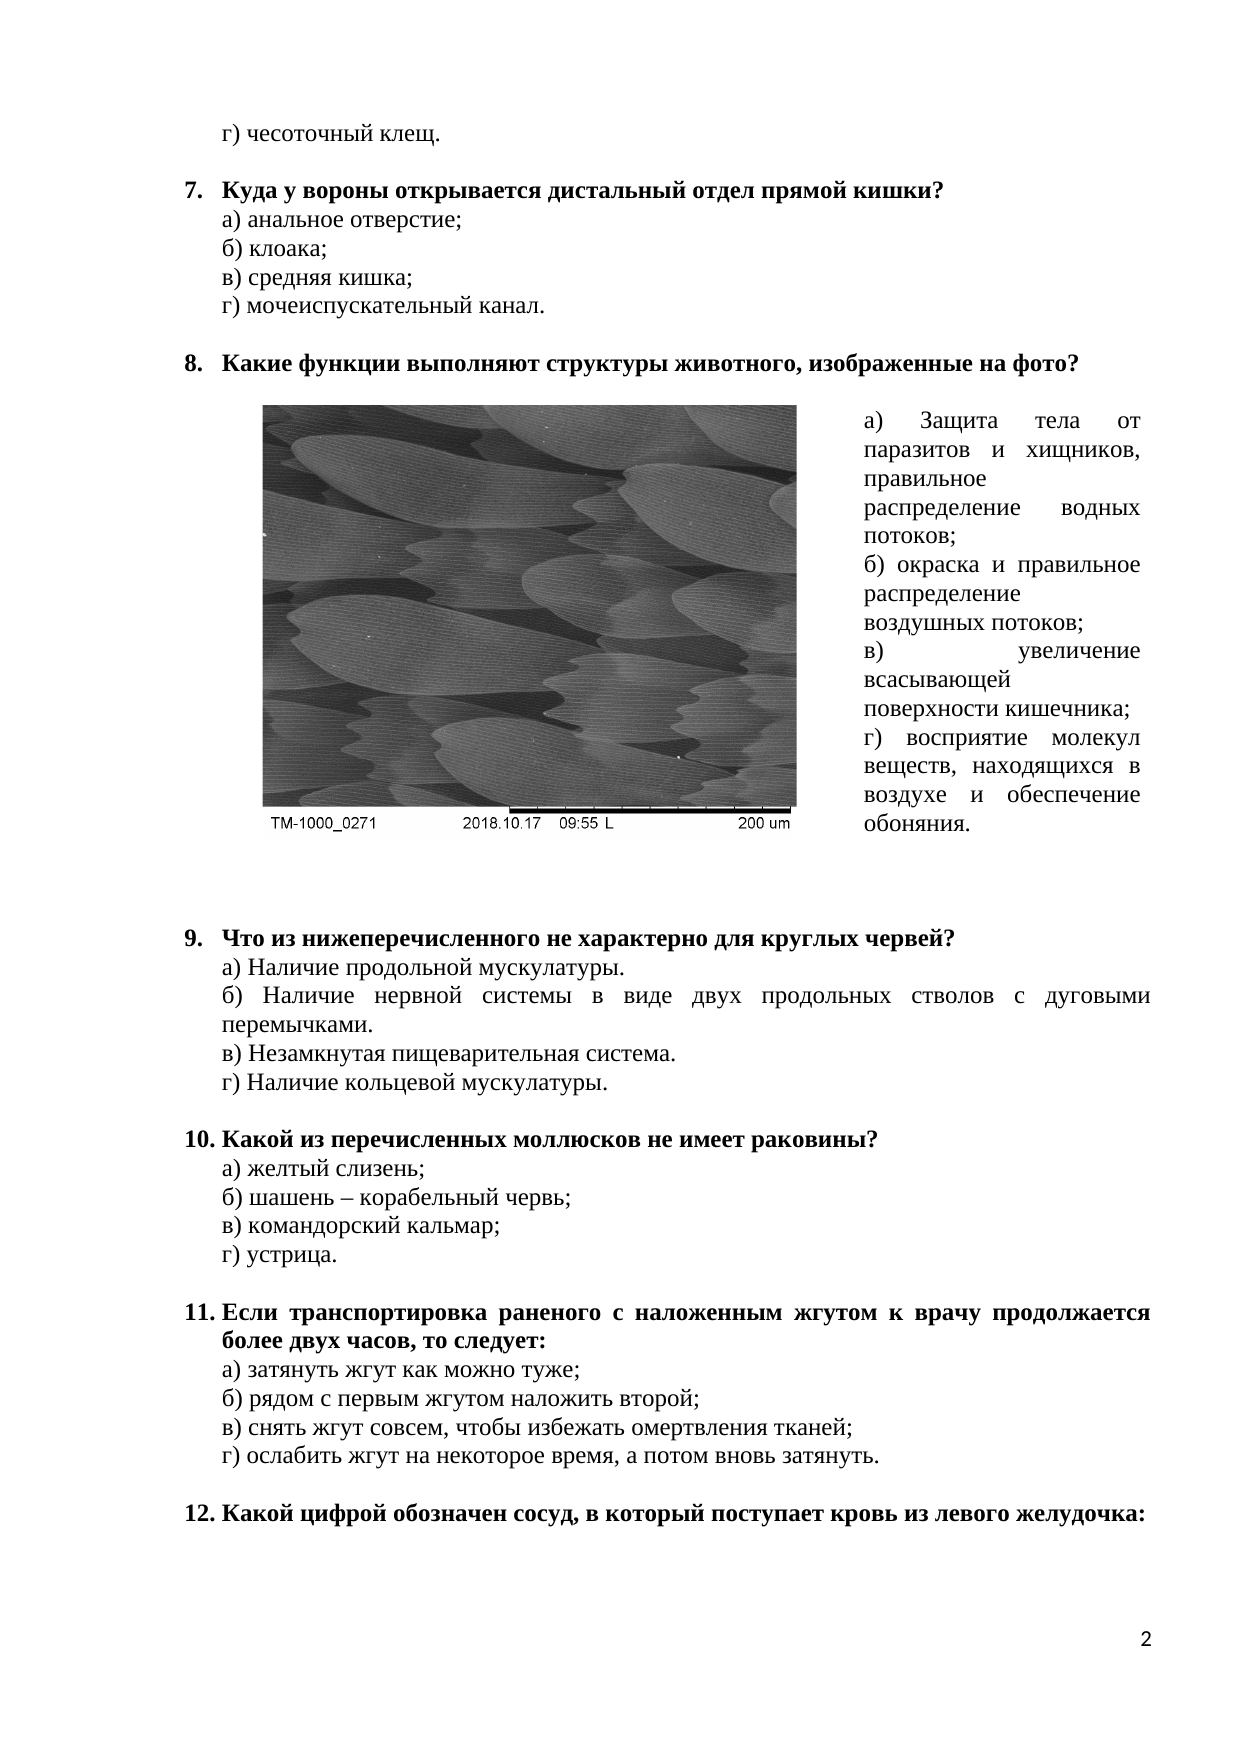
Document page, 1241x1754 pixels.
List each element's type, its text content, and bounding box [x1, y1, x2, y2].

list Куда у вороны открывается дистальный отдел прямой кишки? [184, 176, 1152, 204]
text в) командорский кальмар; [222, 1211, 1152, 1239]
list а) затянуть жгут как можно туже; [222, 1354, 1152, 1383]
text г) мочеиспускательный канал. [222, 291, 1152, 319]
list Какой из перечисленных моллюсков не имеет раковины? [184, 1124, 1152, 1153]
text а) анальное отверстие; [222, 204, 1152, 233]
list г) ослабить жгут на некоторое время, а потом вновь затянуть. [222, 1441, 1152, 1469]
picture [262, 405, 797, 840]
table_header [207, 406, 808, 894]
text г) Наличие кольцевой мускулатуры. [222, 1067, 1152, 1096]
text б) Наличие нервной системы в виде двух продольных стволов с дуговыми перемычками. [222, 981, 1152, 1038]
text а) желтый слизень; [222, 1153, 1152, 1182]
list б) рядом с первым жгутом наложить второй; [222, 1383, 1152, 1412]
text г) устрица. [222, 1239, 1152, 1268]
text б) шашень – корабельный червь; [222, 1182, 1152, 1211]
text а) Наличие продольной мускулатуры. [222, 952, 1152, 981]
text б) клоака; [222, 233, 1152, 262]
text в) средняя кишка; [222, 262, 1152, 291]
table_header а) Защита тела от паразитов и хищников, правильное распределение водных потоков; б) окраска и правильное распределение воздушных потоков; в) увеличение всасывающей поверхности кишечника; г) восприятие молекул веществ, находящихся в воздухе и обеспечение обоняния. [808, 406, 1152, 894]
list Какие функции выполняют структуры животного, изображенные на фото? [184, 348, 1152, 377]
list Какой цифрой обозначен сосуд, в который поступает кровь из левого желудочка: [184, 1498, 1152, 1527]
list Если транспортировка раненого с наложенным жгутом к врачу продолжается более двух часов, то следует: [184, 1297, 1152, 1354]
text г) чесоточный клещ. [222, 118, 1152, 147]
text в) Незамкнутая пищеварительная система. [222, 1038, 1152, 1067]
list Что из нижеперечисленного не характерно для круглых червей? [184, 923, 1152, 952]
list в) снять жгут совсем, чтобы избежать омертвления тканей; [222, 1412, 1152, 1441]
